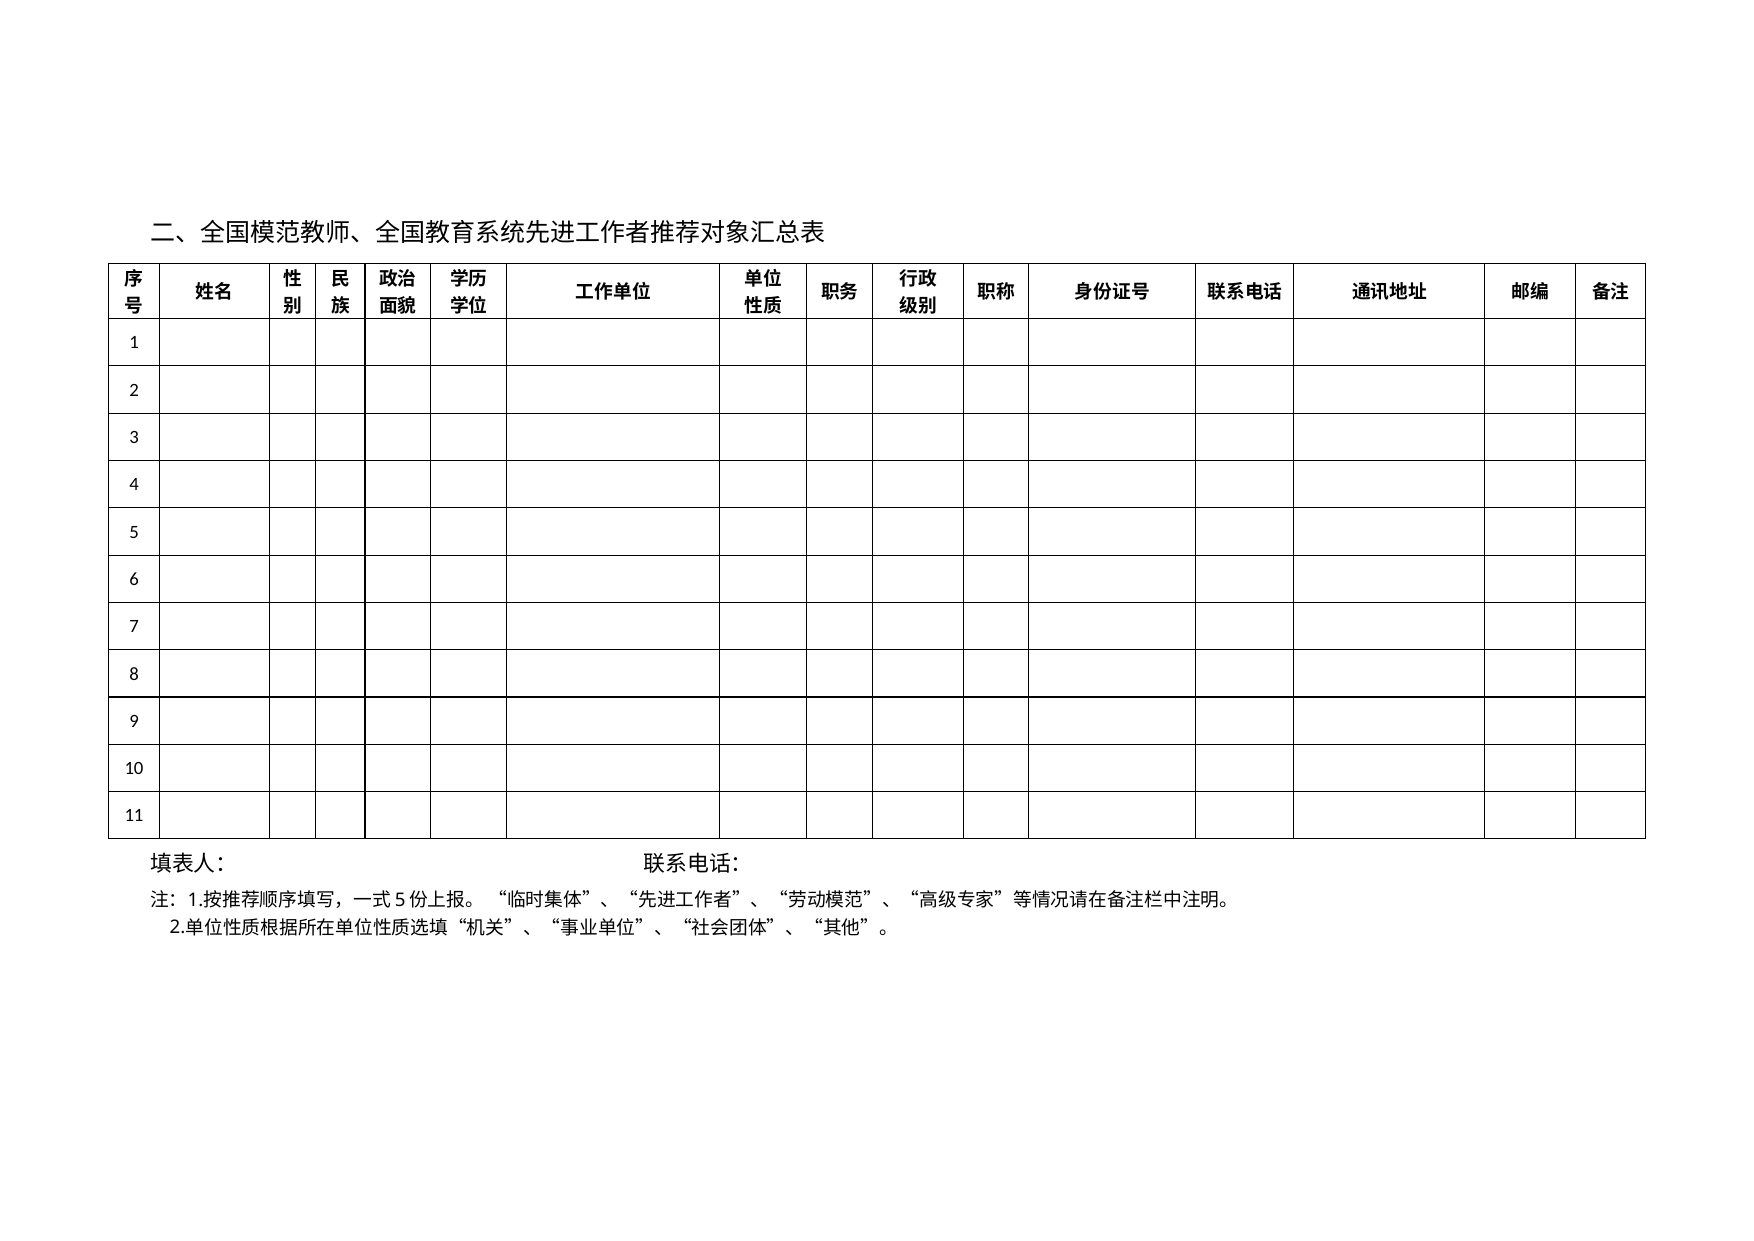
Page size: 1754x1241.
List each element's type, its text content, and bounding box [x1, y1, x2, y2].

table_cell [366, 650, 430, 696]
table_cell [720, 414, 806, 460]
table_cell [964, 650, 1028, 696]
table_cell [873, 366, 963, 413]
table_cell [1196, 366, 1293, 413]
table_cell [1294, 745, 1484, 791]
table_cell [316, 414, 364, 460]
table_cell [873, 698, 963, 744]
table_header 序号 [109, 264, 159, 318]
table_cell [1485, 366, 1575, 413]
table_cell [807, 603, 872, 649]
table_cell [431, 461, 506, 507]
table_cell [1196, 556, 1293, 602]
table_cell [720, 461, 806, 507]
table_cell [873, 461, 963, 507]
table_cell [507, 319, 719, 365]
table_header 政治 面貌 [366, 264, 430, 318]
table_cell [720, 650, 806, 696]
table_cell [964, 508, 1028, 554]
table_cell [160, 745, 269, 791]
table_cell [1196, 698, 1293, 744]
table_cell [964, 603, 1028, 649]
table_cell [1029, 792, 1195, 838]
table_cell [1485, 414, 1575, 460]
table_cell [316, 556, 364, 602]
table_cell [873, 650, 963, 696]
text 二、全国模范教师、全国教育系统先进工作者推荐对象汇总表 [150, 198, 1604, 263]
table_cell [366, 603, 430, 649]
table_cell [270, 745, 315, 791]
table_cell [1576, 461, 1645, 507]
table_cell [270, 603, 315, 649]
table_cell [873, 508, 963, 554]
table_cell [807, 745, 872, 791]
table_cell [316, 461, 364, 507]
text 2.单位性质根据所在单位性质选填“机关”、“事业单位”、“社会团体”、“其他”。 [150, 912, 1604, 939]
table_cell [1485, 461, 1575, 507]
table_cell [366, 508, 430, 554]
table_cell [270, 366, 315, 413]
table_cell [1029, 745, 1195, 791]
table_cell [1294, 414, 1484, 460]
table_cell [1576, 556, 1645, 602]
table_cell [1485, 319, 1575, 365]
table_header 民族 [316, 264, 364, 318]
table_cell [807, 792, 872, 838]
table_cell [160, 698, 269, 744]
table_cell 2 [109, 366, 159, 413]
table_cell [1294, 508, 1484, 554]
table_cell [1196, 461, 1293, 507]
table_cell [431, 319, 506, 365]
table_cell [160, 319, 269, 365]
table_cell [1294, 792, 1484, 838]
table_cell [807, 366, 872, 413]
table_cell [720, 792, 806, 838]
table_cell [720, 698, 806, 744]
text 填表人： 联系电话： [150, 839, 1604, 885]
table_cell [1196, 508, 1293, 554]
table_cell [1485, 745, 1575, 791]
table_cell [366, 319, 430, 365]
table_cell [1196, 650, 1293, 696]
table_cell [507, 508, 719, 554]
table_cell [1485, 508, 1575, 554]
table_cell [160, 556, 269, 602]
table_cell [270, 319, 315, 365]
table_cell [1196, 319, 1293, 365]
table_cell [720, 366, 806, 413]
table_cell [270, 650, 315, 696]
table_cell [507, 792, 719, 838]
table_header 行政 级别 [873, 264, 963, 318]
table_cell [1294, 698, 1484, 744]
table_cell [1485, 698, 1575, 744]
table_cell [873, 792, 963, 838]
table_cell [1576, 603, 1645, 649]
table_cell [1029, 414, 1195, 460]
table_cell [270, 556, 315, 602]
table_cell [964, 698, 1028, 744]
table_cell 4 [109, 461, 159, 507]
table_cell [160, 650, 269, 696]
table_cell [964, 556, 1028, 602]
table_cell [720, 556, 806, 602]
table_cell [1485, 792, 1575, 838]
table_cell [1294, 650, 1484, 696]
table_cell [160, 461, 269, 507]
table_cell [873, 556, 963, 602]
table_cell [160, 414, 269, 460]
table_cell 9 [109, 698, 159, 744]
table_cell [316, 603, 364, 649]
table_header 通讯地址 [1294, 264, 1484, 318]
table_cell [366, 698, 430, 744]
table_cell [270, 508, 315, 554]
table_cell [720, 745, 806, 791]
table_cell [964, 319, 1028, 365]
table_cell [160, 508, 269, 554]
table_cell [1294, 461, 1484, 507]
table_cell [507, 603, 719, 649]
table_cell [1029, 556, 1195, 602]
table_cell [431, 556, 506, 602]
table_cell 6 [109, 556, 159, 602]
table_cell [160, 792, 269, 838]
table_cell [964, 792, 1028, 838]
table_cell [1576, 366, 1645, 413]
table_cell 1 [109, 319, 159, 365]
table_cell [507, 650, 719, 696]
table_cell [873, 319, 963, 365]
table_cell [507, 556, 719, 602]
table_header 联系电话 [1196, 264, 1293, 318]
table_cell [964, 461, 1028, 507]
table_cell [316, 698, 364, 744]
table_cell [1029, 603, 1195, 649]
table_cell [807, 319, 872, 365]
table_cell [964, 414, 1028, 460]
table_cell [807, 650, 872, 696]
table_header 职务 [807, 264, 872, 318]
table_header 工作单位 [507, 264, 719, 318]
table_cell 5 [109, 508, 159, 554]
table_cell [160, 366, 269, 413]
table_cell [1576, 698, 1645, 744]
table_cell [807, 461, 872, 507]
table_cell [431, 792, 506, 838]
table_cell 11 [109, 792, 159, 838]
table_cell [431, 698, 506, 744]
table_cell [316, 650, 364, 696]
table_cell [316, 745, 364, 791]
table_cell [366, 792, 430, 838]
table_cell [1029, 508, 1195, 554]
table_cell [1294, 603, 1484, 649]
table_cell [873, 603, 963, 649]
table_header 邮编 [1485, 264, 1575, 318]
table_cell [316, 508, 364, 554]
table_header 职称 [964, 264, 1028, 318]
table_cell 7 [109, 603, 159, 649]
table_cell [366, 556, 430, 602]
table_cell [507, 698, 719, 744]
table_cell [1196, 792, 1293, 838]
table_cell [316, 366, 364, 413]
table_cell [507, 366, 719, 413]
table_cell [1029, 698, 1195, 744]
table_cell [160, 603, 269, 649]
table_cell [431, 414, 506, 460]
table_cell [1294, 556, 1484, 602]
table_cell [1485, 603, 1575, 649]
table_cell [1029, 366, 1195, 413]
table_cell [873, 745, 963, 791]
table_cell [507, 414, 719, 460]
table_cell [270, 461, 315, 507]
table_cell [964, 366, 1028, 413]
table_header 备注 [1576, 264, 1645, 318]
table_cell 8 [109, 650, 159, 696]
table_cell [720, 508, 806, 554]
table_header 姓名 [160, 264, 269, 318]
table_cell 3 [109, 414, 159, 460]
table_cell [431, 650, 506, 696]
table_cell [1576, 792, 1645, 838]
text 注：1.按推荐顺序填写，一式5份上报。 “临时集体”、“先进工作者”、“劳动模范”、“高级专家”等情况请在备注栏中注明。 [150, 885, 1604, 912]
table_cell [1485, 556, 1575, 602]
table_cell [270, 698, 315, 744]
table_cell [1029, 650, 1195, 696]
table_cell [1294, 366, 1484, 413]
table_cell [1576, 650, 1645, 696]
table_cell [964, 745, 1028, 791]
table_cell [1576, 508, 1645, 554]
table_cell [807, 556, 872, 602]
table_cell [431, 745, 506, 791]
table_cell [873, 414, 963, 460]
table_cell [431, 603, 506, 649]
table_cell [366, 414, 430, 460]
table_cell [1196, 603, 1293, 649]
table_cell [1196, 414, 1293, 460]
table_cell [431, 508, 506, 554]
table_cell [1196, 745, 1293, 791]
table_header 身份证号 [1029, 264, 1195, 318]
table_cell [366, 745, 430, 791]
table_cell [1294, 319, 1484, 365]
table_cell [807, 414, 872, 460]
table_cell [807, 698, 872, 744]
table_cell [720, 319, 806, 365]
table_cell [1576, 319, 1645, 365]
table_cell [366, 461, 430, 507]
table_cell [720, 603, 806, 649]
table_cell [270, 792, 315, 838]
table_cell [1576, 745, 1645, 791]
table_cell 10 [109, 745, 159, 791]
table_header 单位 性质 [720, 264, 806, 318]
table_cell [1029, 319, 1195, 365]
table_cell [1576, 414, 1645, 460]
table_cell [807, 508, 872, 554]
table_cell [1485, 650, 1575, 696]
table_cell [316, 792, 364, 838]
table_cell [507, 461, 719, 507]
table_cell [507, 745, 719, 791]
table_cell [316, 319, 364, 365]
table_header 学历学位 [431, 264, 506, 318]
table_cell [431, 366, 506, 413]
table_header 性别 [270, 264, 315, 318]
table_cell [366, 366, 430, 413]
table_cell [1029, 461, 1195, 507]
table_cell [270, 414, 315, 460]
